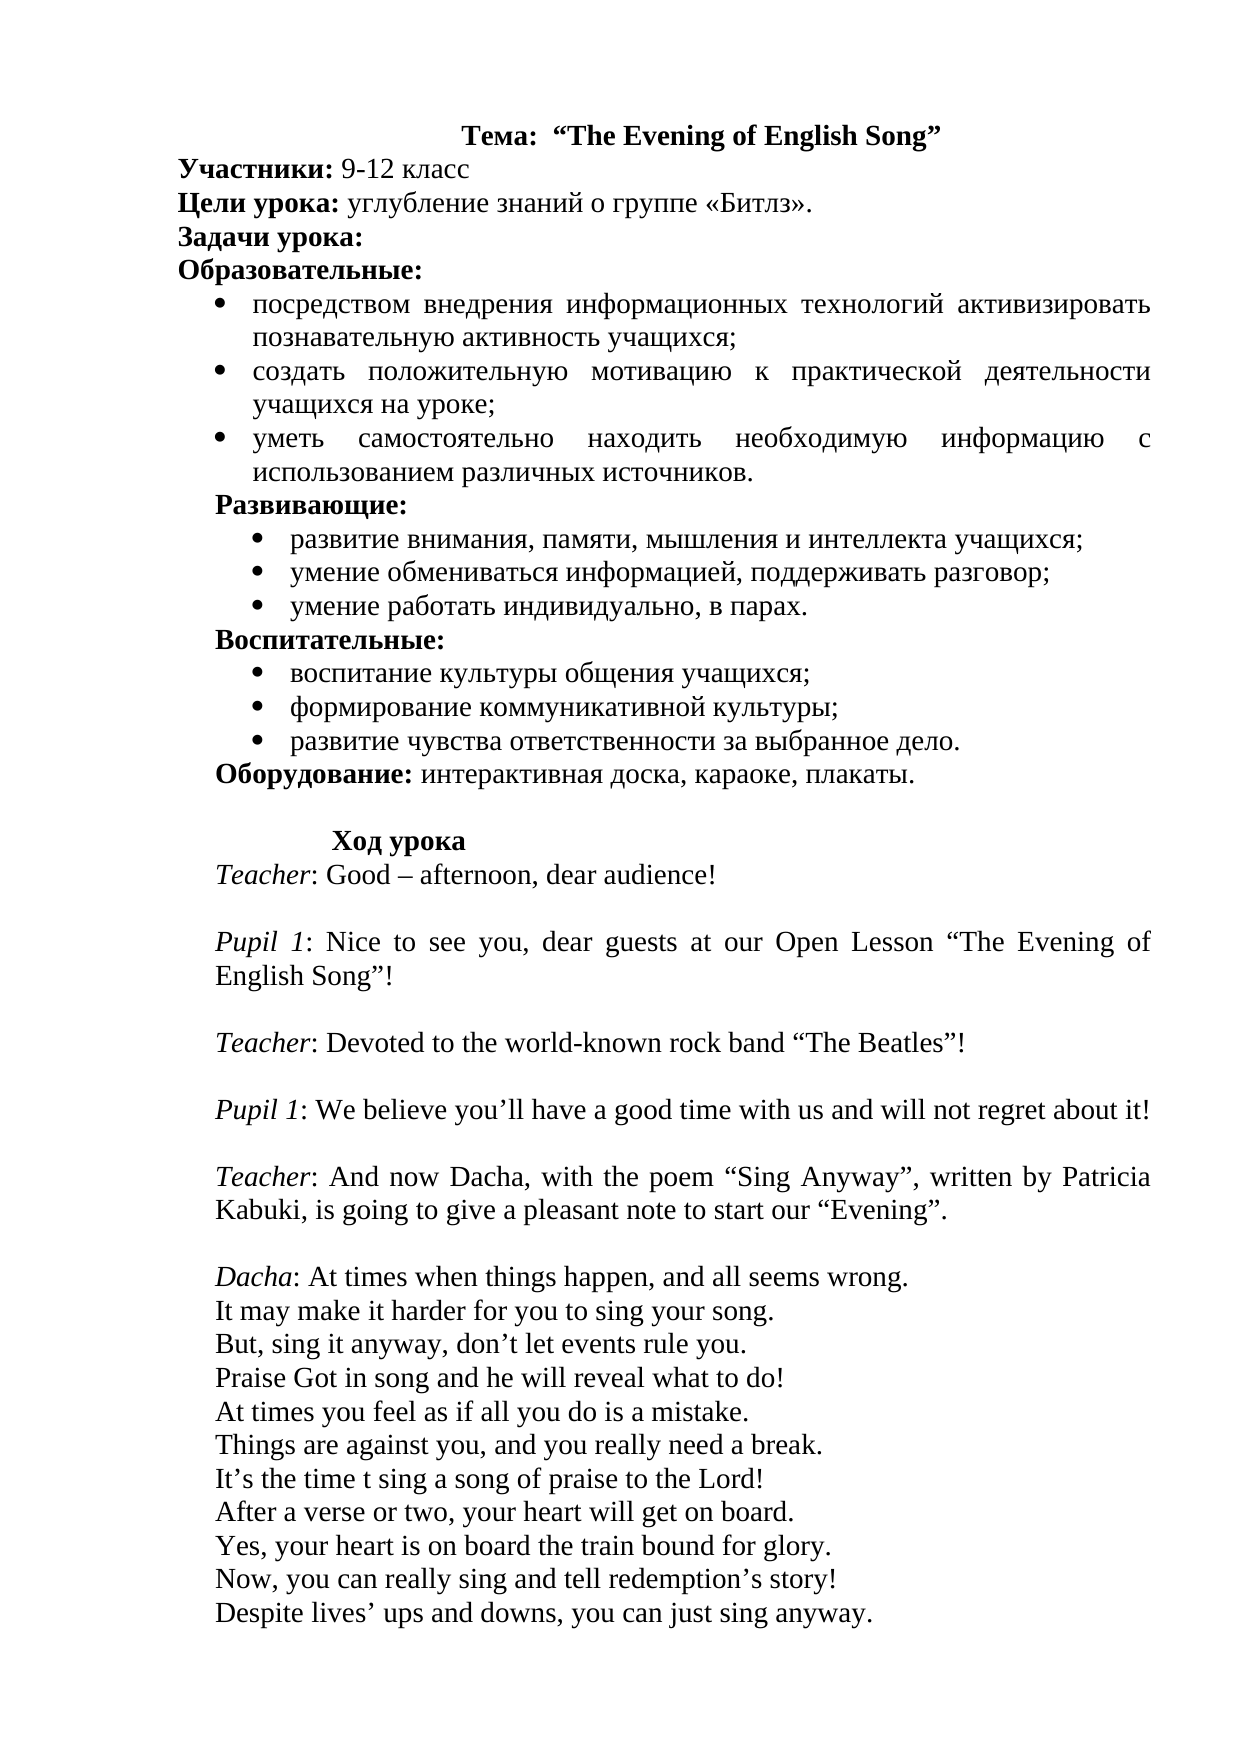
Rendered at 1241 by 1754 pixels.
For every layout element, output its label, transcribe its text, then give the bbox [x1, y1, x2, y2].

list создать положительную мотивацию к практической деятельности учащихся на уроке; [215, 353, 1152, 420]
list посредством внедрения информационных технологий активизировать познавательную активность учащихся; [215, 286, 1152, 353]
text Воспитательные: [215, 622, 1152, 655]
text Dacha: At times when things happen, and all seems wrong. [215, 1259, 1152, 1293]
text Things are against you, and you really need a break. [215, 1427, 1152, 1461]
text Участники: 9-12 класс [177, 152, 1152, 185]
text Pupil 1: We believe you’ll have a good time with us and will not regret about it! [215, 1092, 1152, 1125]
text Teacher: And now Dacha, with the poem “Sing Anyway”, written by Patricia Kabuki, is going to give a pleasant note to start our “Evening”. [215, 1159, 1152, 1226]
text After a verse or two, your heart will get on board. [215, 1494, 1152, 1528]
list умение работать индивидуально, в парах. [252, 588, 1152, 622]
text At times you feel as if all you do is a mistake. [215, 1394, 1152, 1427]
text Teacher: Devoted to the world-known rock band “The Beatles”! [215, 1025, 1152, 1058]
text Задачи урока: [177, 219, 1152, 252]
text But, sing it anyway, don’t let events rule you. [215, 1327, 1152, 1360]
text Yes, your heart is on board the train bound for glory. [215, 1528, 1152, 1561]
text Развивающие: [215, 487, 1152, 521]
text Teacher: Good – afternoon, dear audience! [215, 857, 1152, 891]
text Тема: “The Evening of English Song” [177, 118, 1152, 152]
list уметь самостоятельно находить необходимую информацию с использованием различных источников. [215, 420, 1152, 487]
list развитие чувства ответственности за выбранное дело. [252, 723, 1152, 756]
list воспитание культуры общения учащихся; [252, 655, 1152, 689]
text It may make it harder for you to sing your song. [215, 1293, 1152, 1327]
text Образовательные: [177, 252, 1152, 286]
list умение обмениваться информацией, поддерживать разговор; [252, 554, 1152, 588]
text Praise Got in song and he will reveal what to do! [215, 1360, 1152, 1394]
text Now, you can really sing and tell redemption’s story! [215, 1561, 1152, 1595]
text Ход урока [215, 823, 1152, 857]
text Оборудование: интерактивная доска, караоке, плакаты. [215, 756, 1152, 790]
text It’s the time t sing a song of praise to the Lord! [215, 1461, 1152, 1494]
list формирование коммуникативной культуры; [252, 689, 1152, 723]
list развитие внимания, памяти, мышления и интеллекта учащихся; [252, 521, 1152, 554]
text Pupil 1: Nice to see you, dear guests at our Open Lesson “The Evening of English Song”! [215, 924, 1152, 991]
text Цели урока: углубление знаний о группе «Битлз». [177, 185, 1152, 219]
text Despite lives’ ups and downs, you can just sing anyway. [215, 1595, 1152, 1628]
